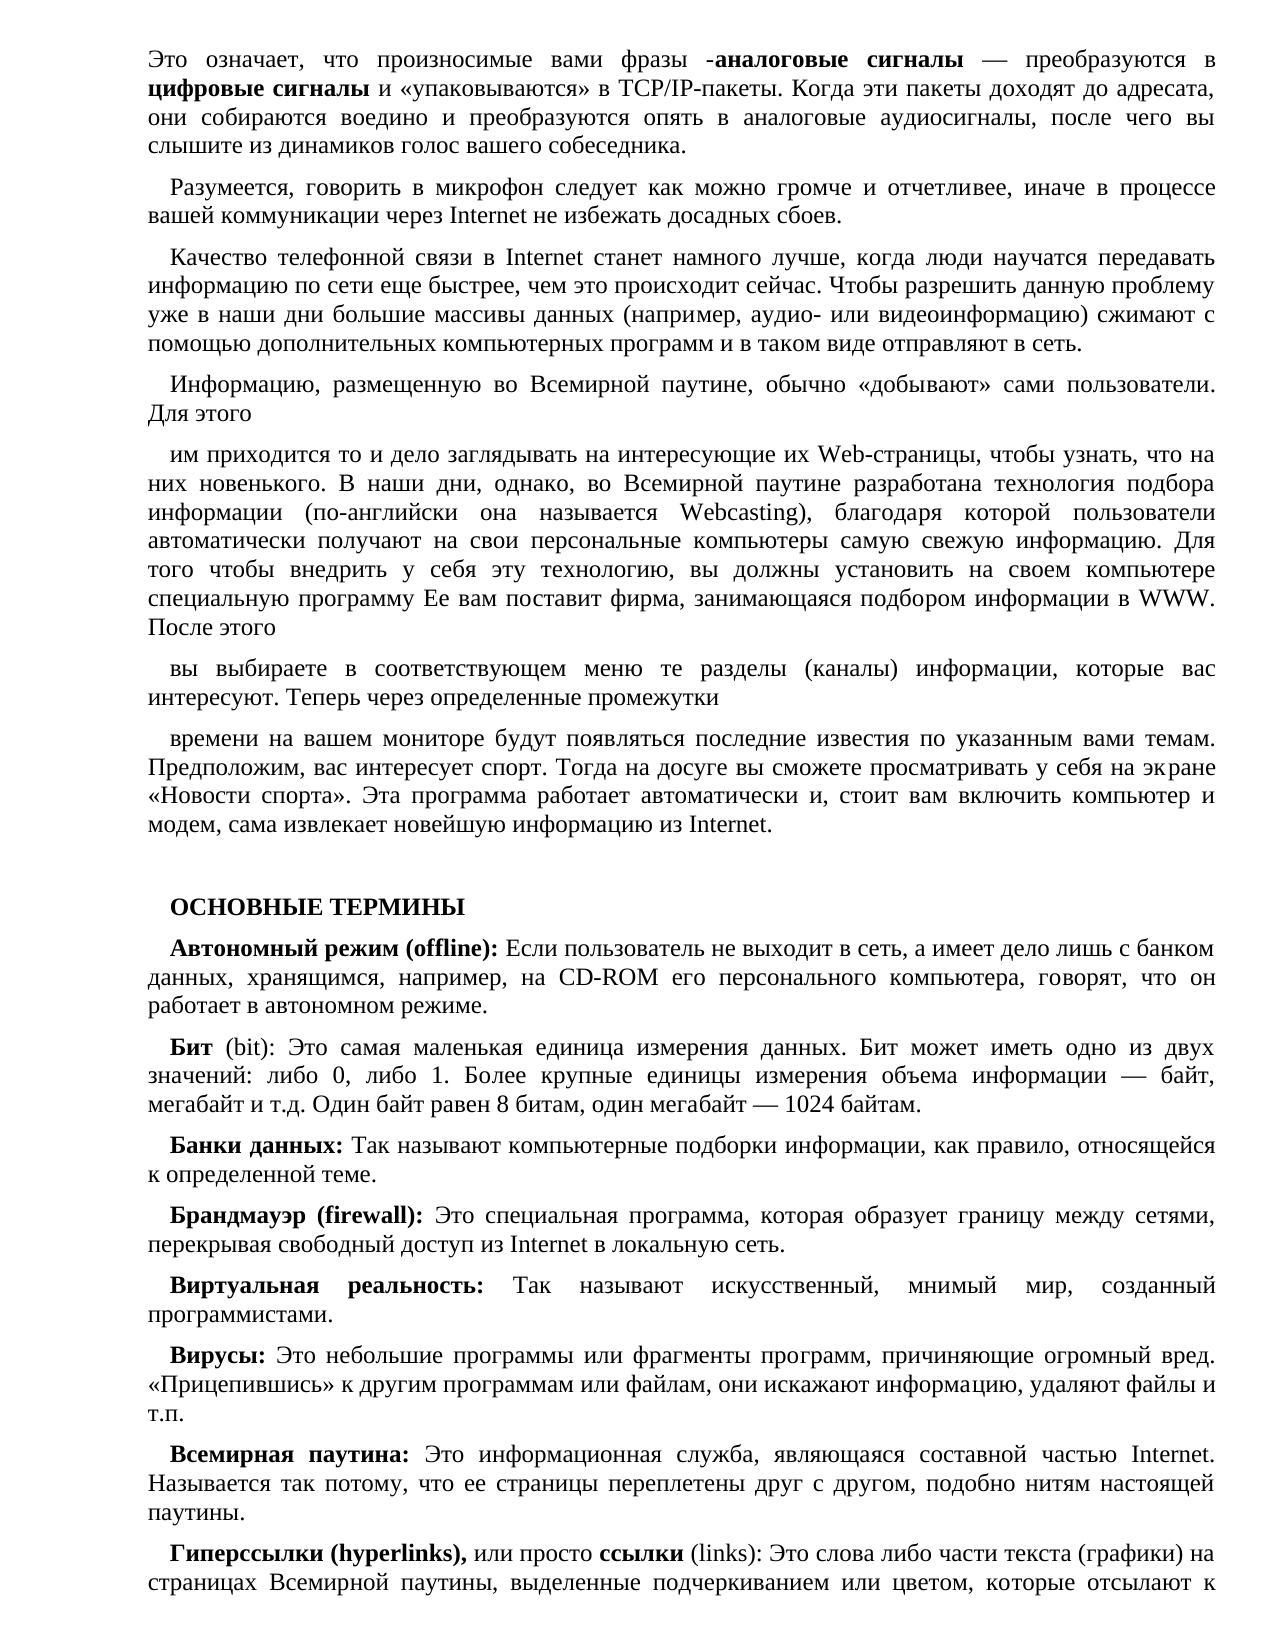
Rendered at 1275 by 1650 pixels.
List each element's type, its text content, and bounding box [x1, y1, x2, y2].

text Всемирная паутина: Это информационная служба, являющаяся составной частью Internet. Называется так потому, что ее страницы переплетены друг с другом, подобно нитям настоящей паутины. [148, 1439, 1216, 1526]
text им приходится то и дело заглядывать на интересующие их Web-страницы, чтобы узнать, что на них новенького. В наши дни, однако, во Всемирной паутине разработана технология подбора информации (по-английски она называется Webcasting), благодаря которой пользователи автоматически получают на свои персональные компьютеры самую свежую информацию. Для того чтобы внедрить у себя эту технологию, вы должны установить на своем компьютере специальную программу Ее вам поставит фирма, занимающаяся подбором информации в WWW. После этого [148, 439, 1216, 641]
text Информацию, размещенную во Всемирной паутине, обычно «добывают» сами пользователи. Для этого [148, 369, 1216, 427]
text Автономный режим (offline): Если пользователь не выходит в сеть, а имеет дело лишь с банком данных, хранящимся, например, на СD-RОМ его персонального компьютера, говорят, что он работает в автономном режиме. [148, 933, 1216, 1019]
text Качество телефонной связи в Internet станет намного лучше, когда люди научатся передавать информацию по сети еще быстрее, чем это происходит сейчас. Чтобы разрешить данную проблему уже в наши дни большие массивы данных (например, аудио- или видеоинформацию) сжимают с помощью дополнительных компьютерных программ и в таком виде отправляют в сеть. [148, 242, 1216, 357]
text Разумеется, говорить в микрофон следует как можно громче и отчетливее, иначе в процессе вашей коммуникации через Internet не избежать досадных сбоев. [148, 172, 1216, 229]
text ОСНОВНЫЕ ТЕРМИНЫ [148, 892, 1216, 921]
text Бит (bit): Это самая маленькая единица измерения данных. Бит может иметь одно из двух значений: либо 0, либо 1. Более крупные единицы измерения объема информации — байт, мегабайт и т.д. Один байт равен 8 битам, один мегабайт — 1024 байтам. [148, 1032, 1216, 1118]
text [148, 44, 1216, 159]
text вы выбираете в соответствующем меню те разделы (каналы) информации, которые вас интересуют. Теперь через определенные промежутки [148, 653, 1216, 711]
text Брандмауэр (firewall): Это специальная программа, которая образует границу между сетями, перекрывая свободный доступ из Internet в локальную сеть. [148, 1201, 1216, 1258]
text Вирусы: Это небольшие программы или фрагменты программ, причиняющие огромный вред. «Прицепившись» к другим программам или файлам, они искажают информацию, удаляют файлы и т.п. [148, 1341, 1216, 1427]
text Банки данных: Так называют компьютерные подборки информации, как правило, относящейся к определенной теме. [148, 1131, 1216, 1188]
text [148, 1538, 1216, 1596]
text времени на вашем мониторе будут появляться последние известия по указанным вами темам. Предположим, вас интересует спорт. Тогда на досуге вы сможете просматривать у себя на экране «Новости спорта». Эта программа работает автоматически и, стоит вам включить компьютер и модем, сама извлекает новейшую информацию из Internet. [148, 723, 1216, 838]
text Виртуальная реальность: Так называют искусственный, мнимый мир, созданный программистами. [148, 1271, 1216, 1328]
